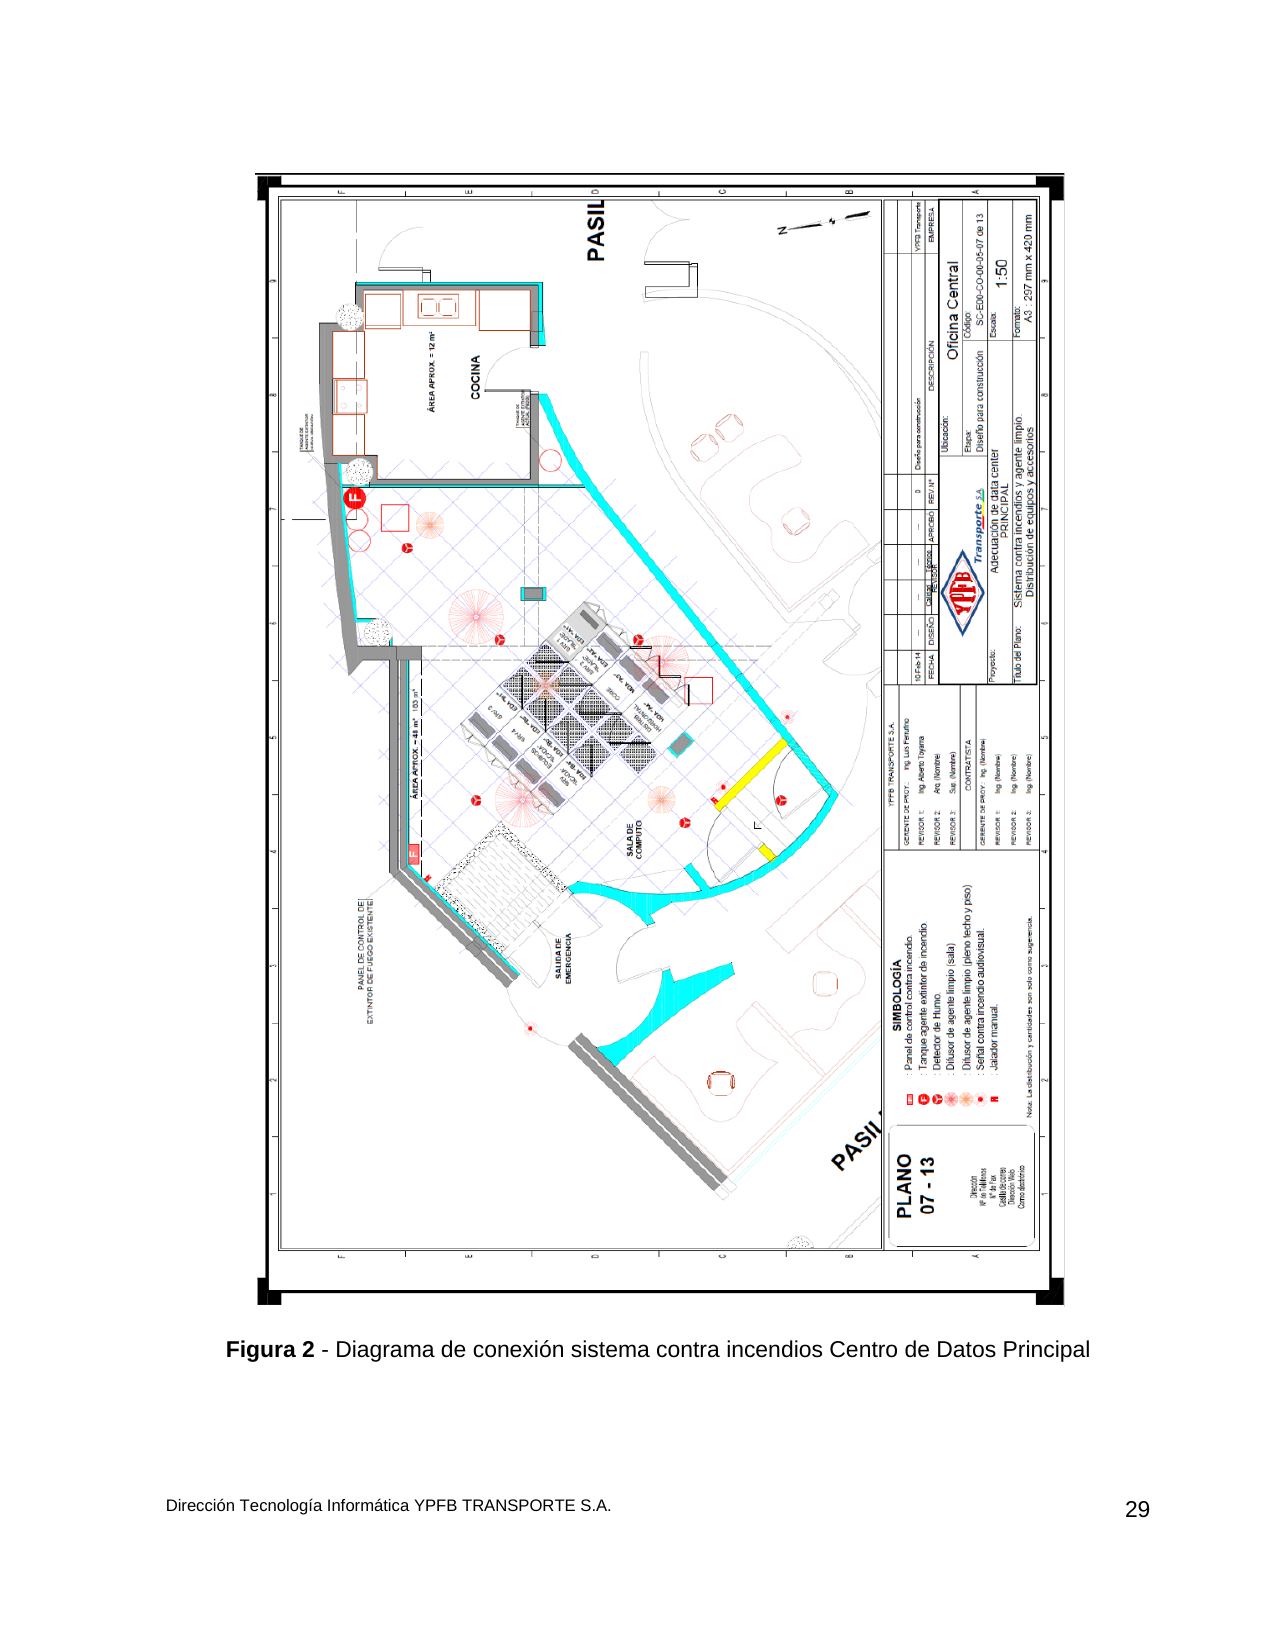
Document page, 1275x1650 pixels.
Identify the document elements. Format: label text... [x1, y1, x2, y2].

text Figura 2 - Diagrama de conexión sistema contra incendios Centro de Datos Principal [166, 1336, 1150, 1362]
